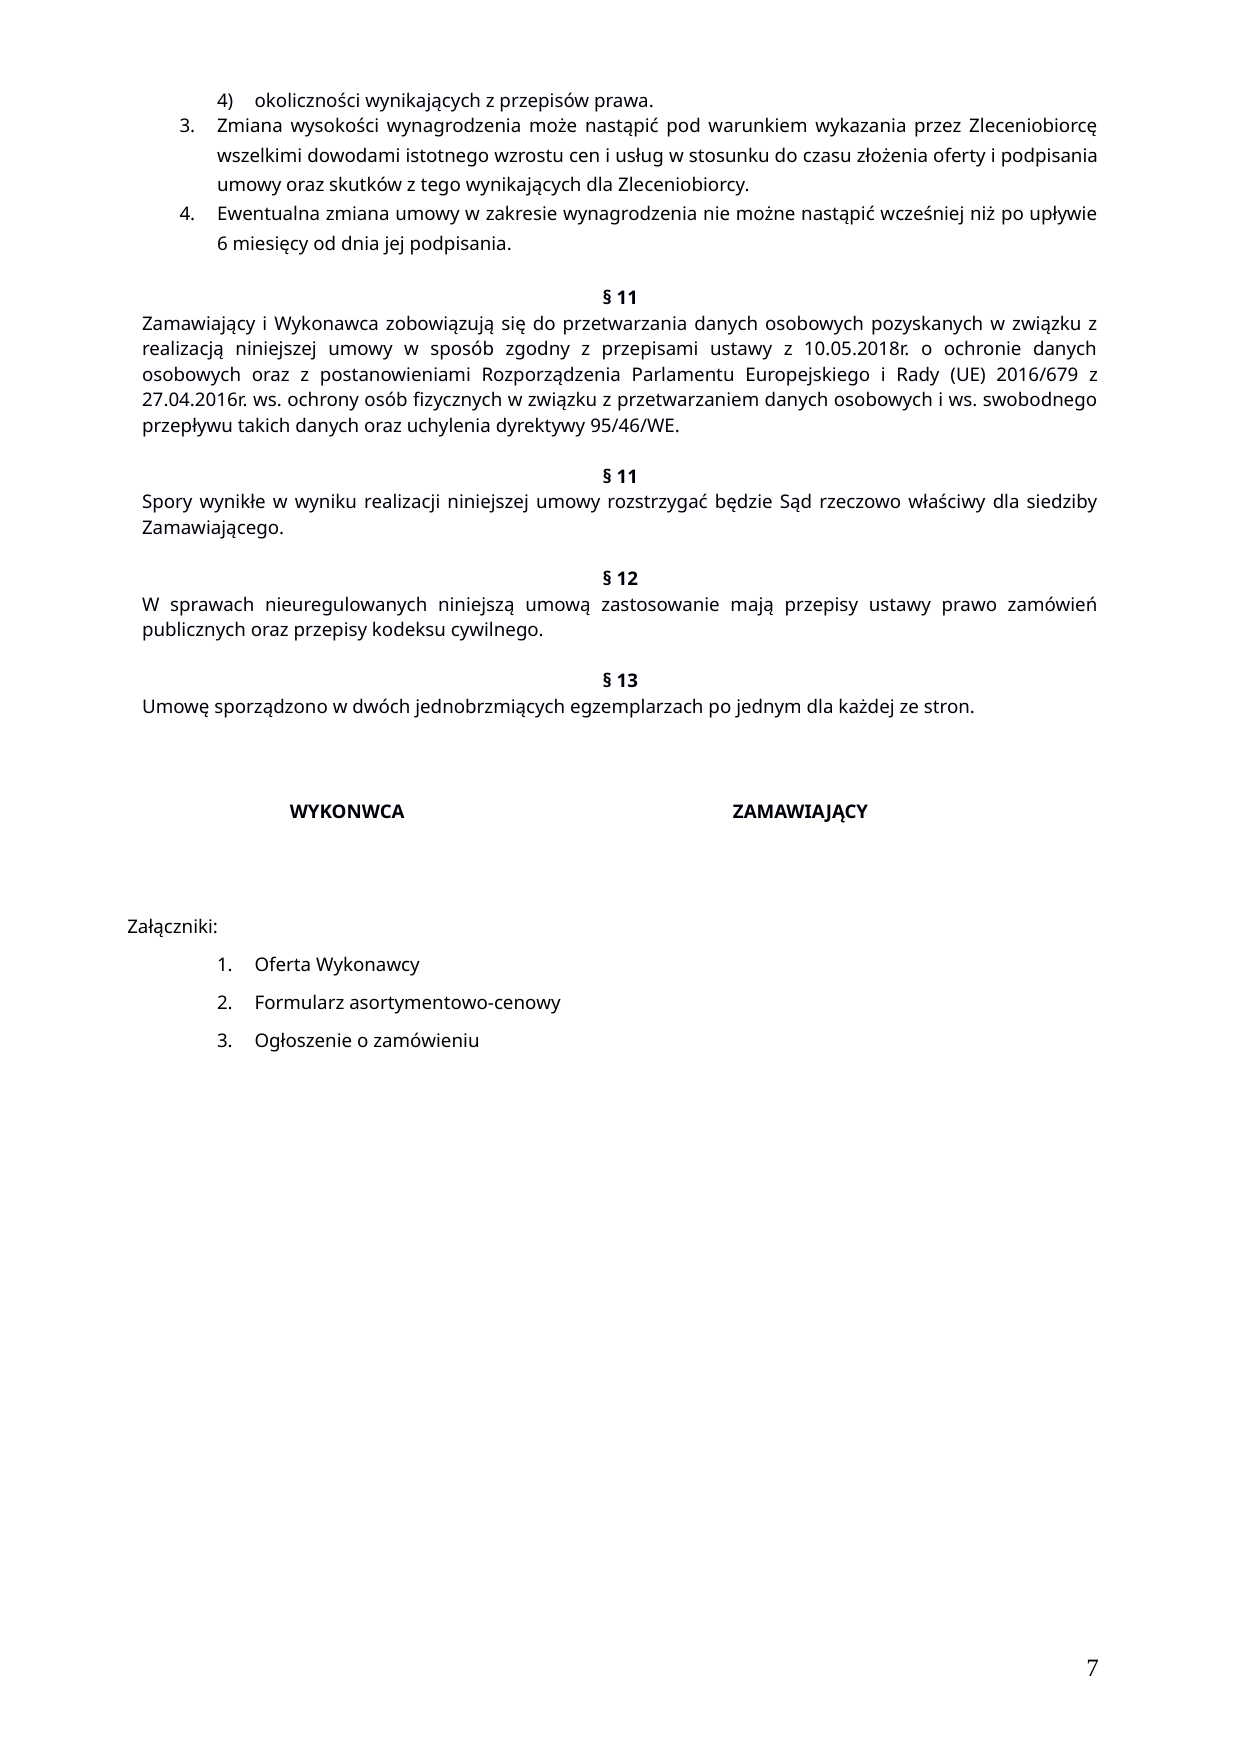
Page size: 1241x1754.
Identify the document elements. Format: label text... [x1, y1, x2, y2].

text Spory wynikłe w wyniku realizacji niniejszej umowy rozstrzygać będzie Sąd rzeczowo właściwy dla siedziby Zamawiającego. [142, 489, 1098, 540]
list Ewentualna zmiana umowy w zakresie wynagrodzenia nie możne nastąpić wcześniej niż po upływie 6 miesięcy od dnia jej podpisania. [179, 201, 1098, 255]
list Ogłoszenie o zamówieniu [217, 1028, 1098, 1053]
text § 11 [142, 463, 1098, 489]
text § 12 [142, 565, 1098, 591]
text Zamawiający i Wykonawca zobowiązują się do przetwarzania danych osobowych pozyskanych w związku z realizacją niniejszej umowy w sposób zgodny z przepisami ustawy z 10.05.2018r. o ochronie danych osobowych oraz z postanowieniami Rozporządzenia Parlamentu Europejskiego i Rady (UE) 2016/679 z 27.04.2016r. ws. ochrony osób fizycznych w związku z przetwarzaniem danych osobowych i ws. swobodnego przepływu takich danych oraz uchylenia dyrektywy 95/46/WE. [142, 310, 1098, 438]
list Formularz asortymentowo-cenowy [217, 989, 1098, 1015]
text Załączniki: [127, 913, 1098, 938]
text W sprawach nieuregulowanych niniejszą umową zastosowanie mają przepisy ustawy prawo zamówień publicznych oraz przepisy kodeksu cywilnego. [142, 591, 1098, 642]
list Zmiana wysokości wynagrodzenia może nastąpić pod warunkiem wykazania przez Zleceniobiorcę wszelkimi dowodami istotnego wzrostu cen i usług w stosunku do czasu złożenia oferty i podpisania umowy oraz skutków z tego wynikających dla Zleceniobiorcy. [179, 113, 1098, 197]
list okoliczności wynikających z przepisów prawa. [217, 87, 1098, 113]
text § 11 [142, 284, 1098, 310]
text WYKONWCA ZAMAWIAJĄCY [142, 798, 1098, 824]
text § 13 [142, 667, 1098, 693]
list Oferta Wykonawcy [217, 951, 1098, 977]
text Umowę sporządzono w dwóch jednobrzmiących egzemplarzach po jednym dla każdej ze stron. [142, 693, 1098, 718]
